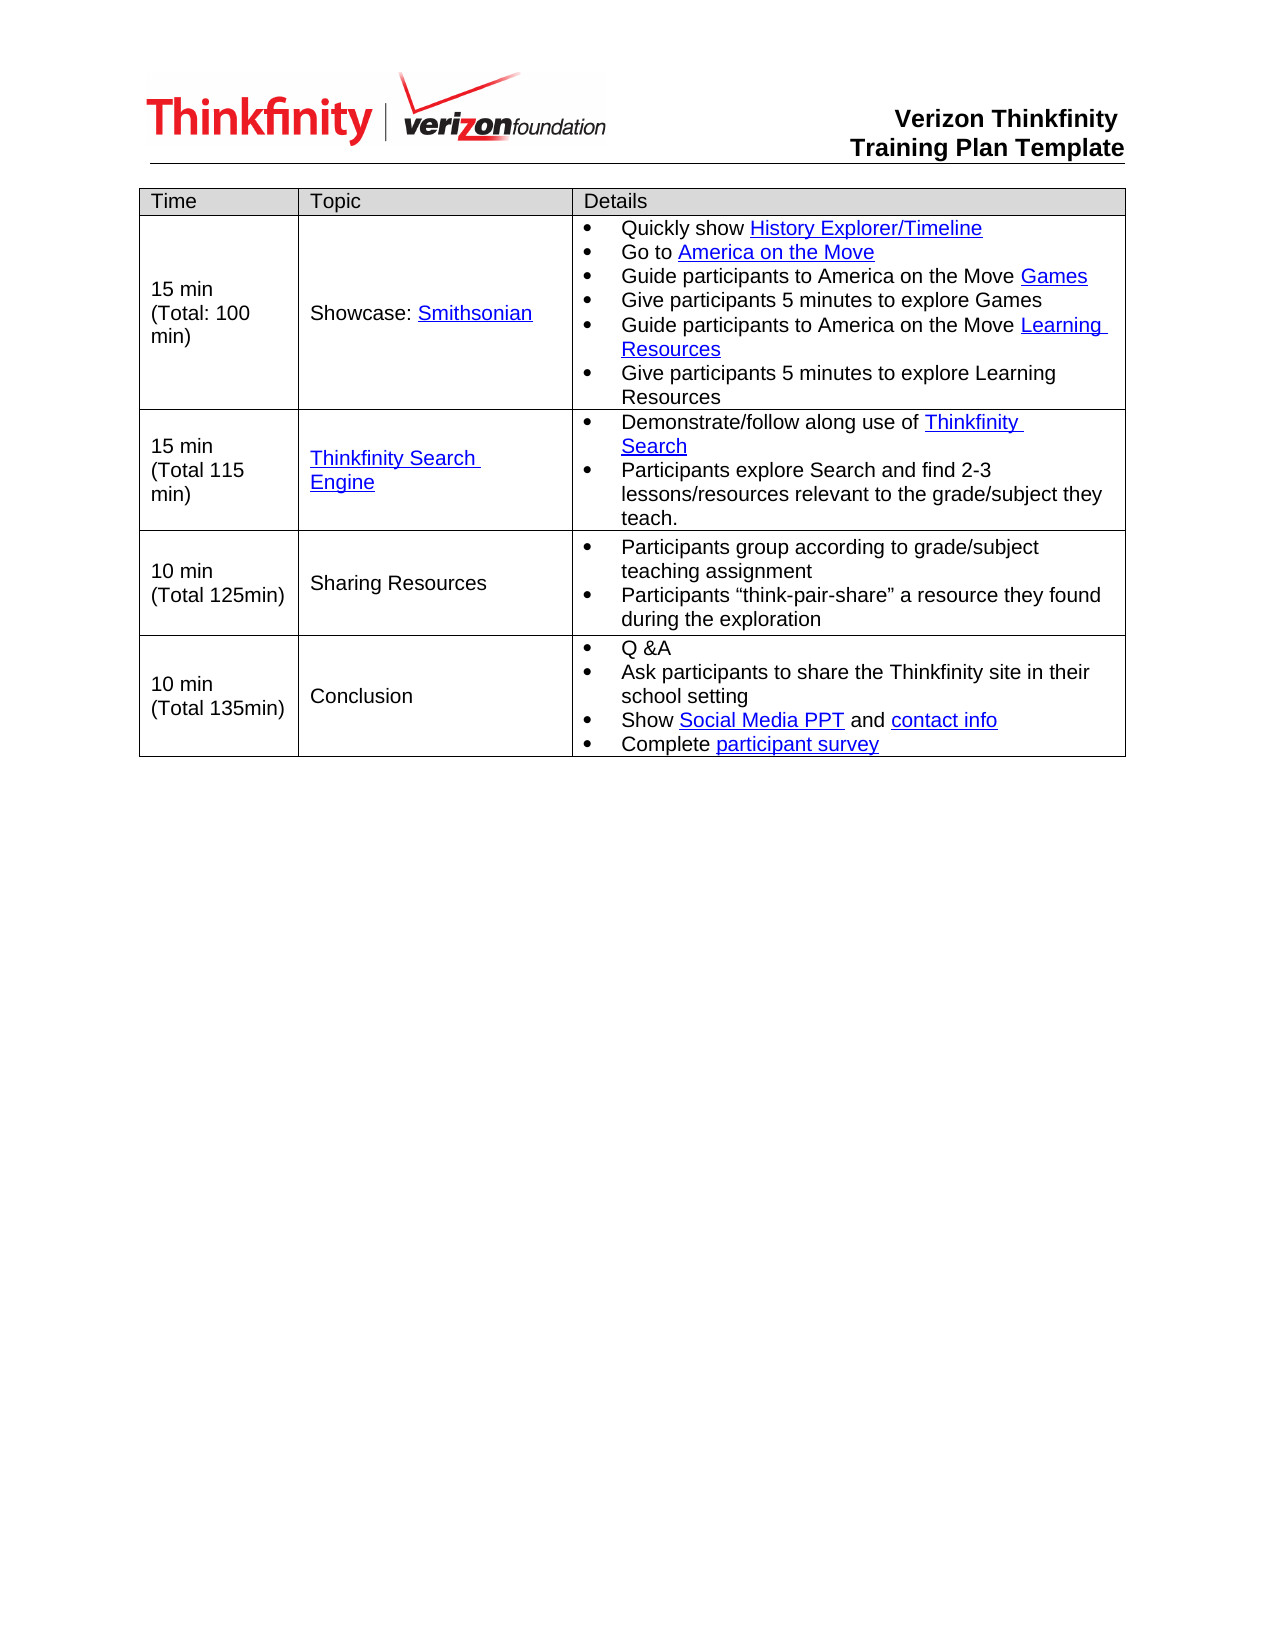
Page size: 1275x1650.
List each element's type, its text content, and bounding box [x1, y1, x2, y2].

table_cell Quickly show History Explorer/Timeline Go to America on the Move Guide participants to America on the Move Games Give participants 5 minutes to explore Games Guide participants to America on the Move Learning Resources Give participants 5 minutes to explore Learning Resources [573, 216, 1125, 408]
picture [146, 72, 606, 146]
table_cell 15 min (Total: 100 min) [140, 216, 298, 408]
table_cell 10 min (Total 125min) [140, 531, 298, 634]
table_cell Thinkfinity Search Engine [299, 410, 572, 529]
table_header Topic [299, 189, 572, 215]
table_cell Participants group according to grade/subject teaching assignment Participants “think-pair-share” a resource they found during the exploration [573, 531, 1125, 634]
table_cell 10 min (Total 135min) [140, 636, 298, 756]
table_cell Sharing Resources [299, 531, 572, 634]
table_cell Showcase: Smithsonian [299, 216, 572, 408]
table_header Details [573, 189, 1125, 215]
table_cell Demonstrate/follow along use of Thinkfinity Search Participants explore Search and find 2-3 lessons/resources relevant to the grade/subject they teach. [573, 410, 1125, 529]
table_cell Q &A Ask participants to share the Thinkfinity site in their school setting Show Social Media PPT and contact info Complete participant survey [573, 636, 1125, 756]
table_cell Conclusion [299, 636, 572, 756]
table_header Time [140, 189, 298, 215]
table_cell 15 min (Total 115 min) [140, 410, 298, 529]
